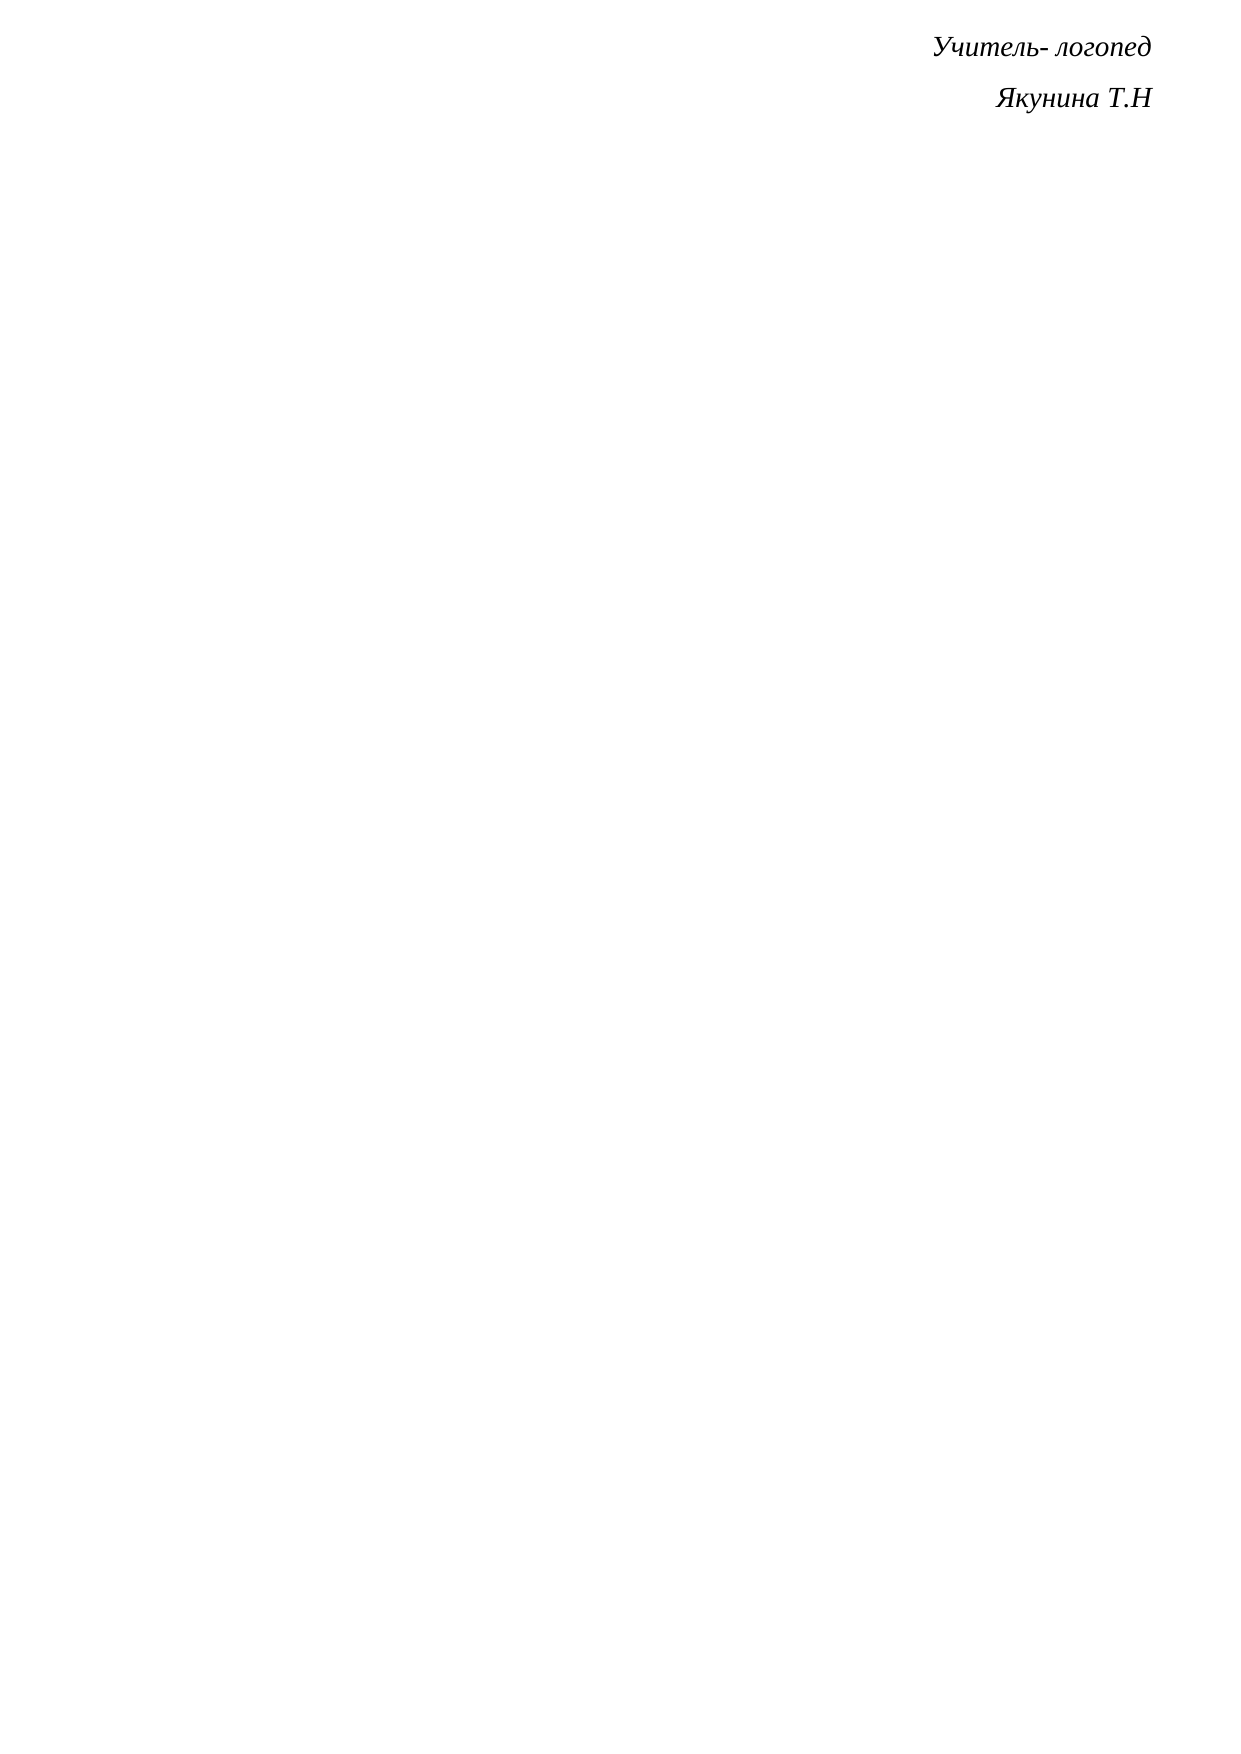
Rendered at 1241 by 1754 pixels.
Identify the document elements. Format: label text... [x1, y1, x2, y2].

text Учитель- логопед [177, 29, 1152, 63]
text Якунина Т.Н [177, 80, 1152, 113]
